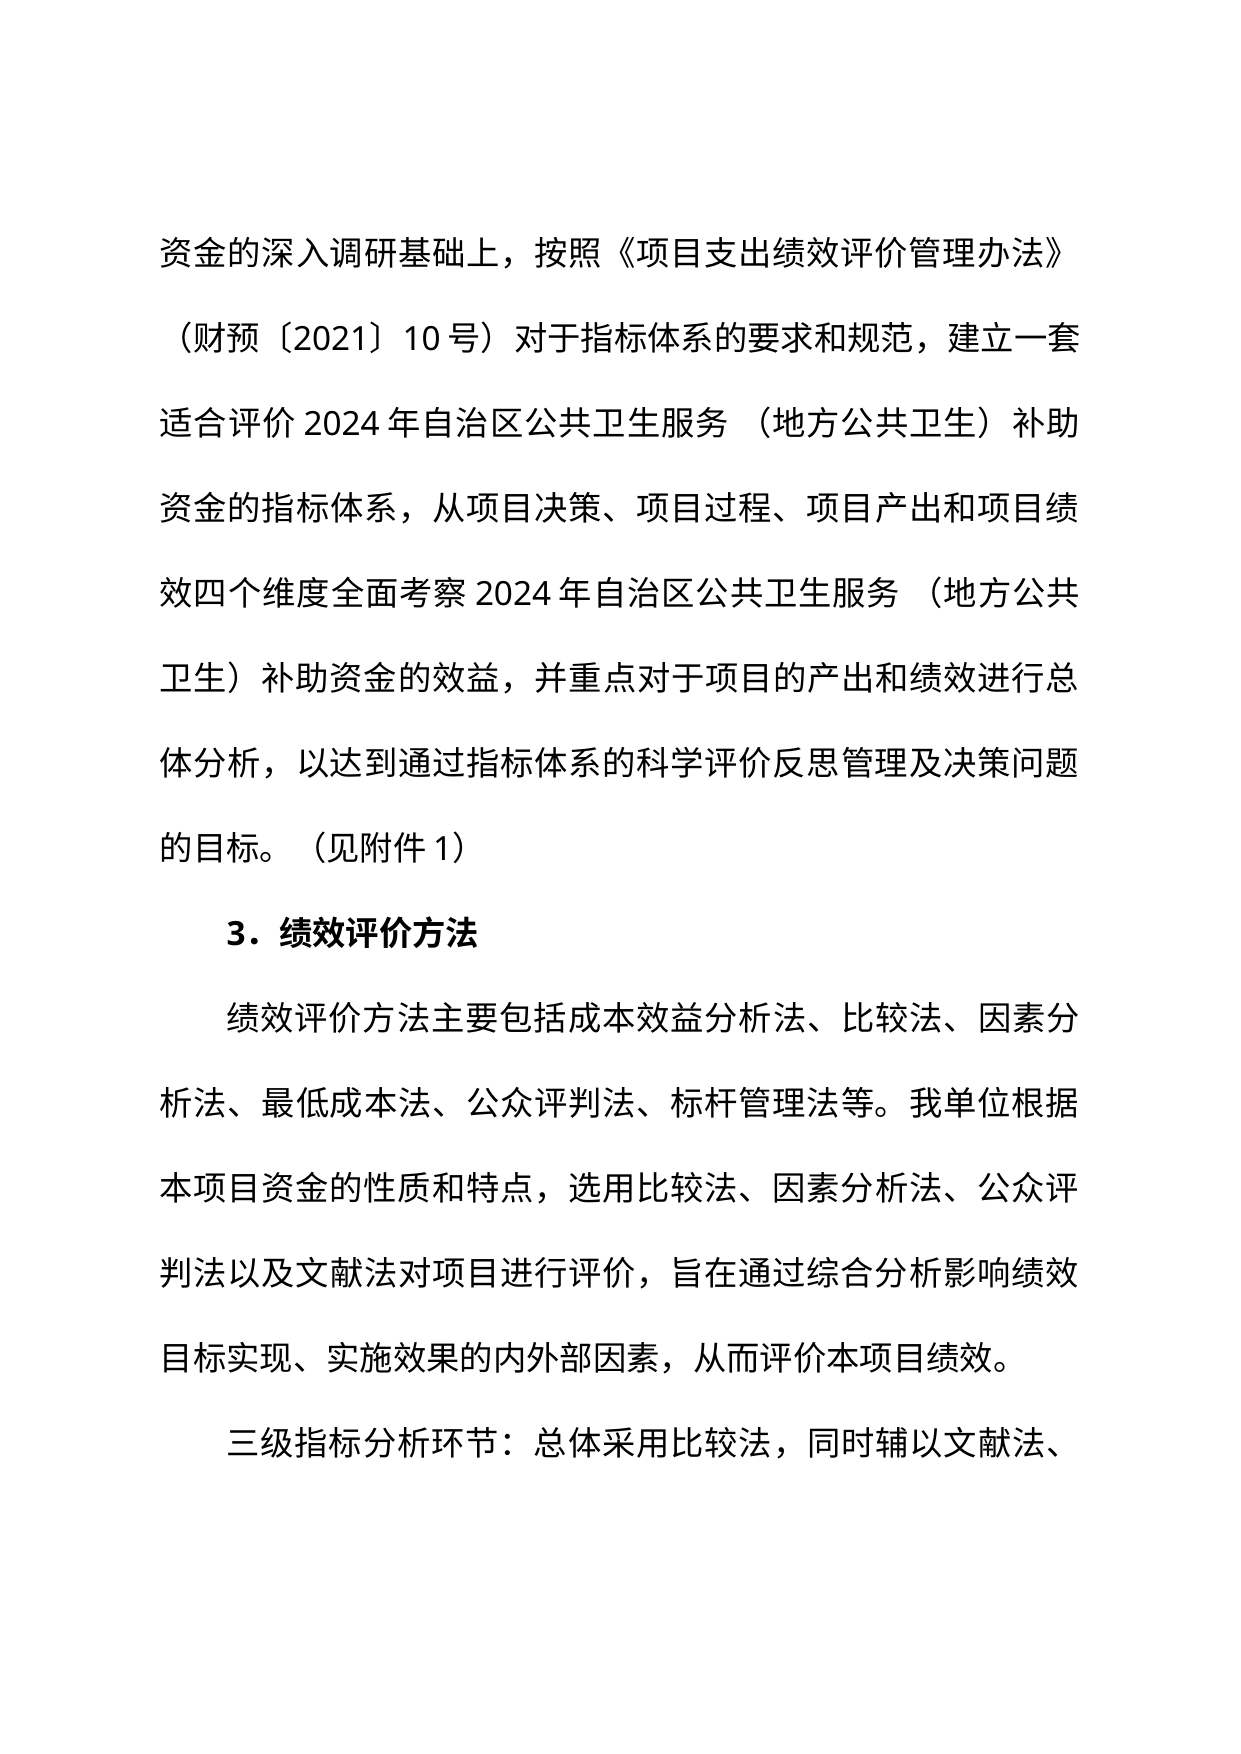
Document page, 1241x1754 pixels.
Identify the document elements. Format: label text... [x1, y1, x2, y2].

text 绩效评价方法主要包括成本效益分析法、比较法、因素分析法、最低成本法、公众评判法、标杆管理法等。我单位根据本项目资金的性质和特点，选用比较法、因素分析法、公众评判法以及文献法对项目进行评价，旨在通过综合分析影响绩效目标实现、实施效果的内外部因素，从而评价本项目绩效。 [159, 974, 1081, 1399]
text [159, 1399, 1085, 1548]
list 绩效评价方法 [159, 889, 1081, 974]
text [159, 209, 1081, 889]
